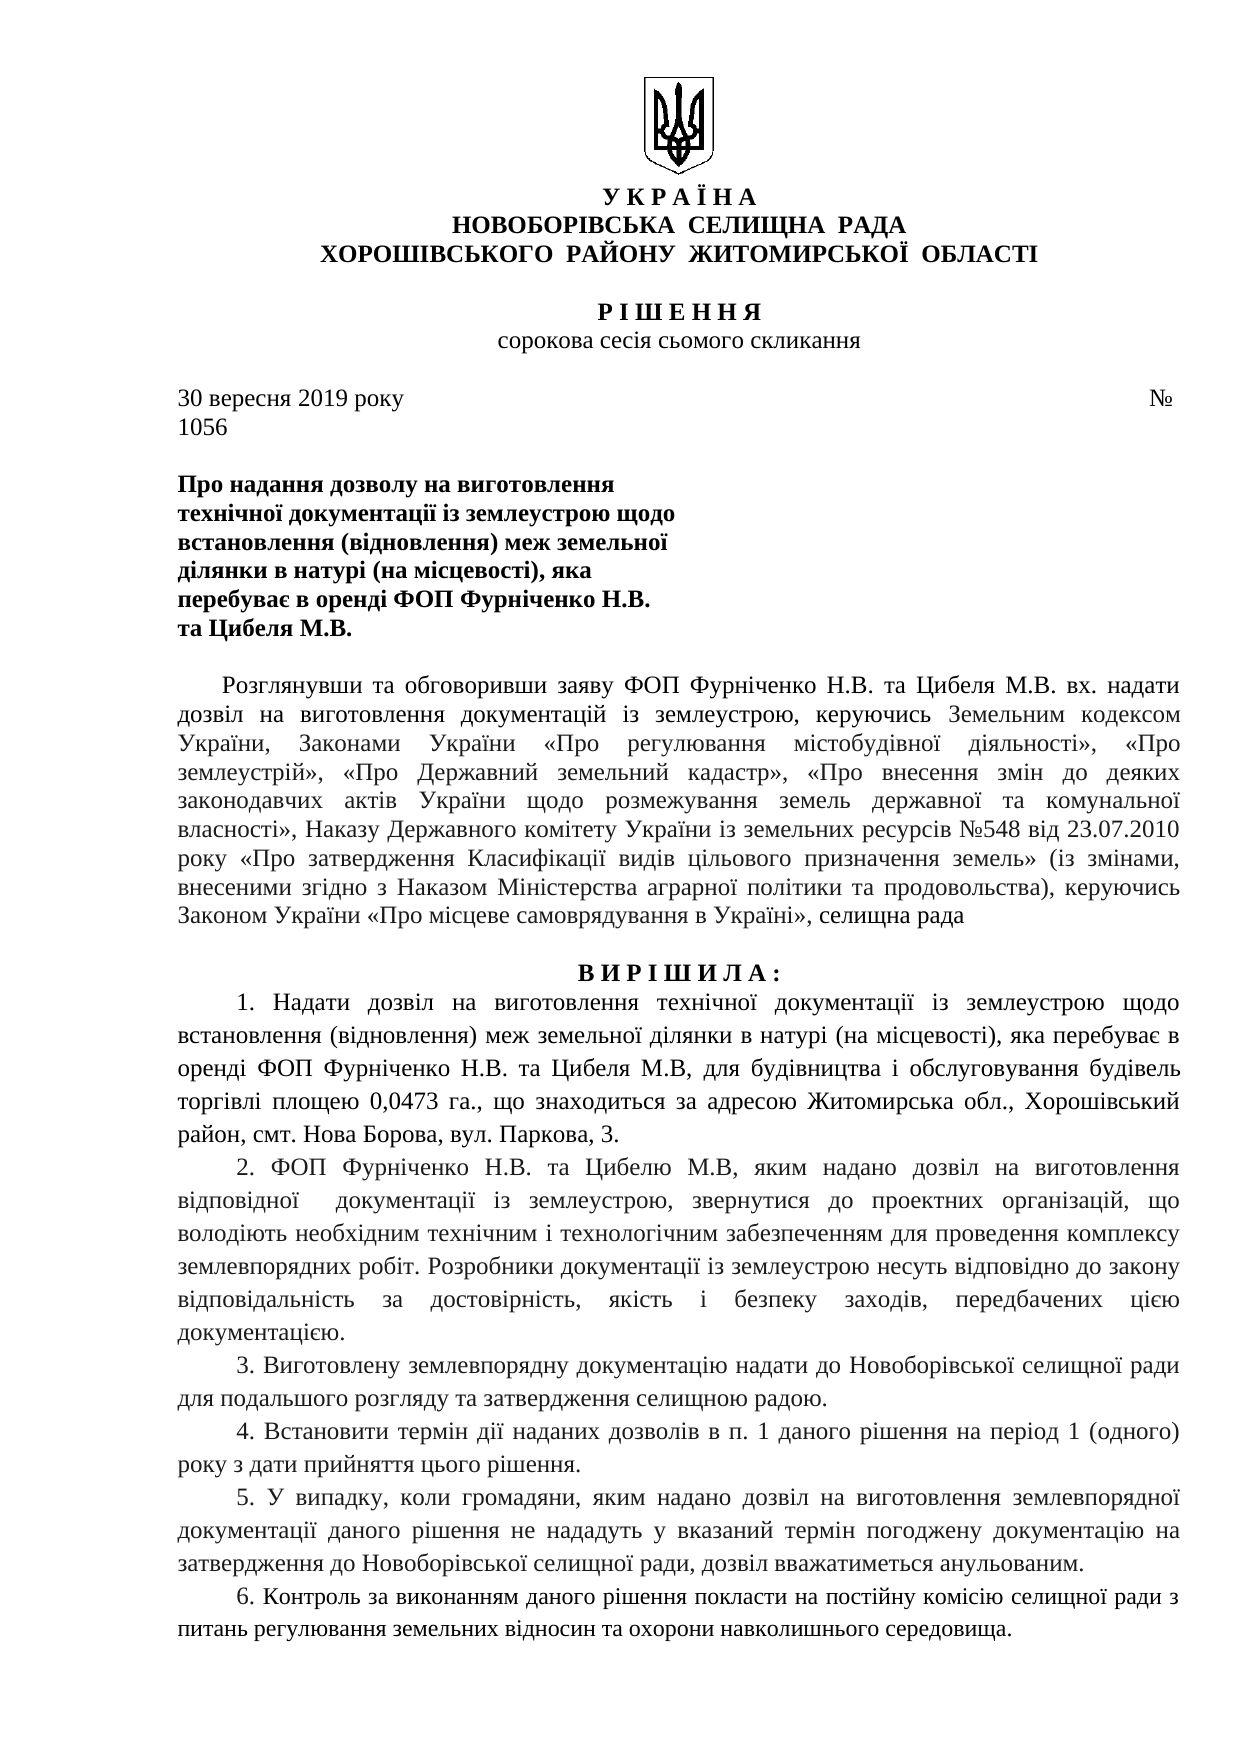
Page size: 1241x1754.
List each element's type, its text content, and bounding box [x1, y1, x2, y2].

text 3. Виготовлену землевпорядну документацію надати до Новоборівської селищної ради для подальшого розгляду та затвердження селищною радою. [177, 1350, 1181, 1412]
text 30 вересня 2019 року № 1056 [177, 383, 1181, 440]
text сорокова сесія сьомого скликання [177, 325, 1181, 354]
text 5. У випадку, коли громадяни, яким надано дозвіл на виготовлення землевпорядної документації даного рішення не нададуть у вказаний термін погоджену документацію на затвердження до Новоборівської селищної ради, дозвіл вважатиметься анульованим. [177, 1482, 1181, 1577]
text Розглянувши та обговоривши заяву ФОП Фурніченко Н.В. та Цибеля М.В. вх. надати дозвіл на виготовлення документацій із землеустрою, керуючись Земельним кодексом України, Законами України «Про регулювання містобудівної діяльності», «Про землеустрій», «Про Державний земельний кадастр», «Про внесення змін до деяких законодавчих актів України щодо розмежування земель державної та комунальної власності», Наказу Державного комітету України із земельних ресурсів №548 від 23.07.2010 року «Про затвердження Класифікації видів цільового призначення земель» (із змінами, внесеними згідно з Наказом Міністерства аграрної політики та продовольства), керуючись Законом України «Про місцеве самоврядування в Україні», селищна рада [177, 670, 1181, 929]
text НОВОБОРІВСЬКА СЕЛИЩНА РАДА [177, 210, 1181, 239]
text У К Р А Ї Н А [177, 182, 1181, 210]
text 2. ФОП Фурніченко Н.В. та Цибелю М.В, яким надано дозвіл на виготовлення відповідної документації із землеустрою, звернутися до проектних організацій, що володіють необхідним технічним і технологічним забезпеченням для проведення комплексу землевпорядних робіт. Розробники документації із землеустрою несуть відповідно до закону відповідальність за достовірність, якість і безпеку заходів, передбачених цією документацією. [177, 1152, 1181, 1346]
text 6. Контроль за виконанням даного рішення покласти на постійну комісію селищної ради з питань регулювання земельних відносин та охорони навколишнього середовища. [177, 1581, 1181, 1641]
text Про надання дозволу на виготовлення технічної документації із землеустрою щодо встановлення (відновлення) меж земельної ділянки в натурі (на місцевості), яка перебуває в оренді ФОП Фурніченко Н.В. та Цибеля М.В. [177, 469, 679, 642]
text Р І Ш Е Н Н Я [177, 297, 1181, 325]
text 4. Встановити термін дії наданих дозволів в п. 1 даного рішення на період 1 (одного) року з дати прийняття цього рішення. [177, 1416, 1181, 1478]
text ХОРОШІВСЬКОГО РАЙОНУ ЖИТОМИРСЬКОЇ ОБЛАСТІ [177, 239, 1181, 268]
picture [637, 73, 721, 182]
text В И Р І Ш И Л А : [177, 958, 1181, 987]
list 1. Надати дозвіл на виготовлення технічної документації із землеустрою щодо встановлення (відновлення) меж земельної ділянки в натурі (на місцевості), яка перебуває в оренді ФОП Фурніченко Н.В. та Цибеля М.В, для будівництва і обслуговування будівель торгівлі площею 0,0473 га., що знаходиться за адресою Житомирська обл., Хорошівський район, смт. Нова Борова, вул. Паркова, 3. [177, 987, 1181, 1147]
